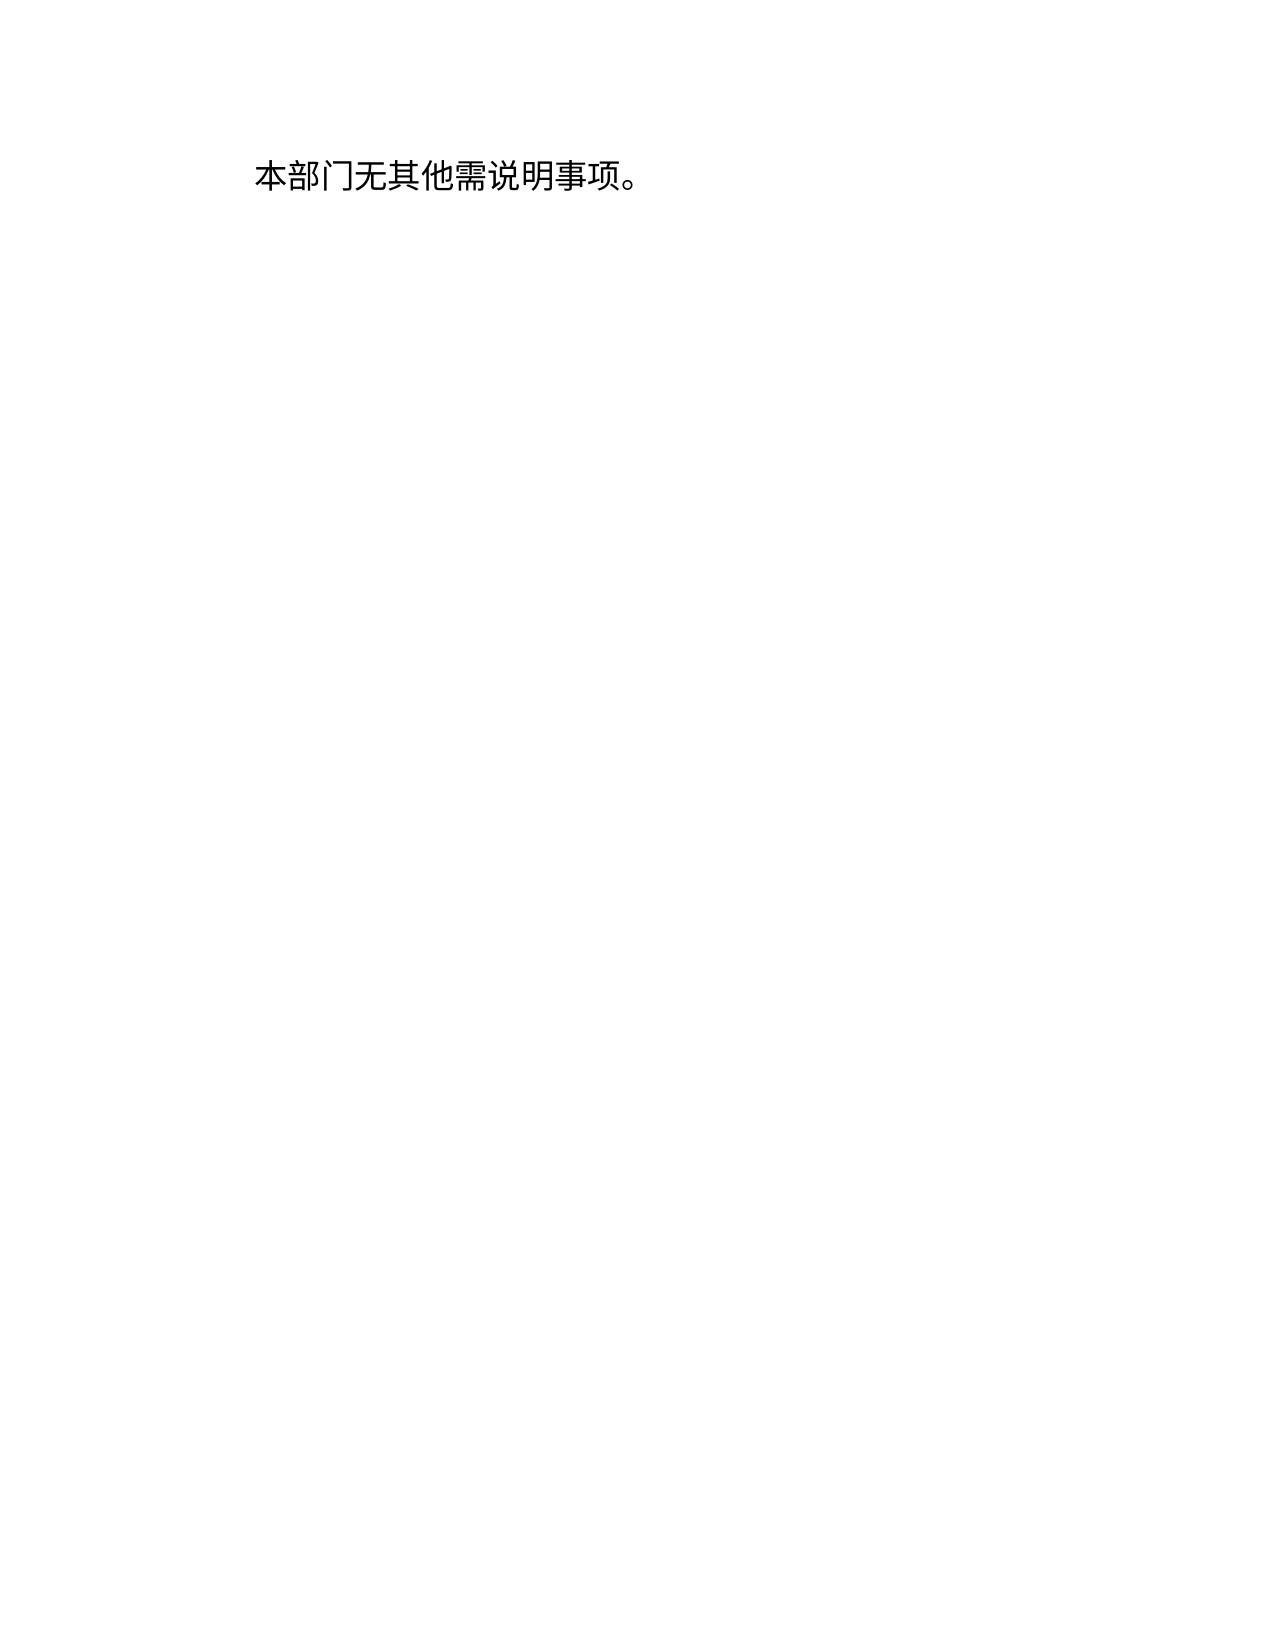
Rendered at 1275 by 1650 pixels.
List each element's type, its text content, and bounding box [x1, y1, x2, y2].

text 本部门无其他需说明事项。 [187, 150, 1087, 198]
